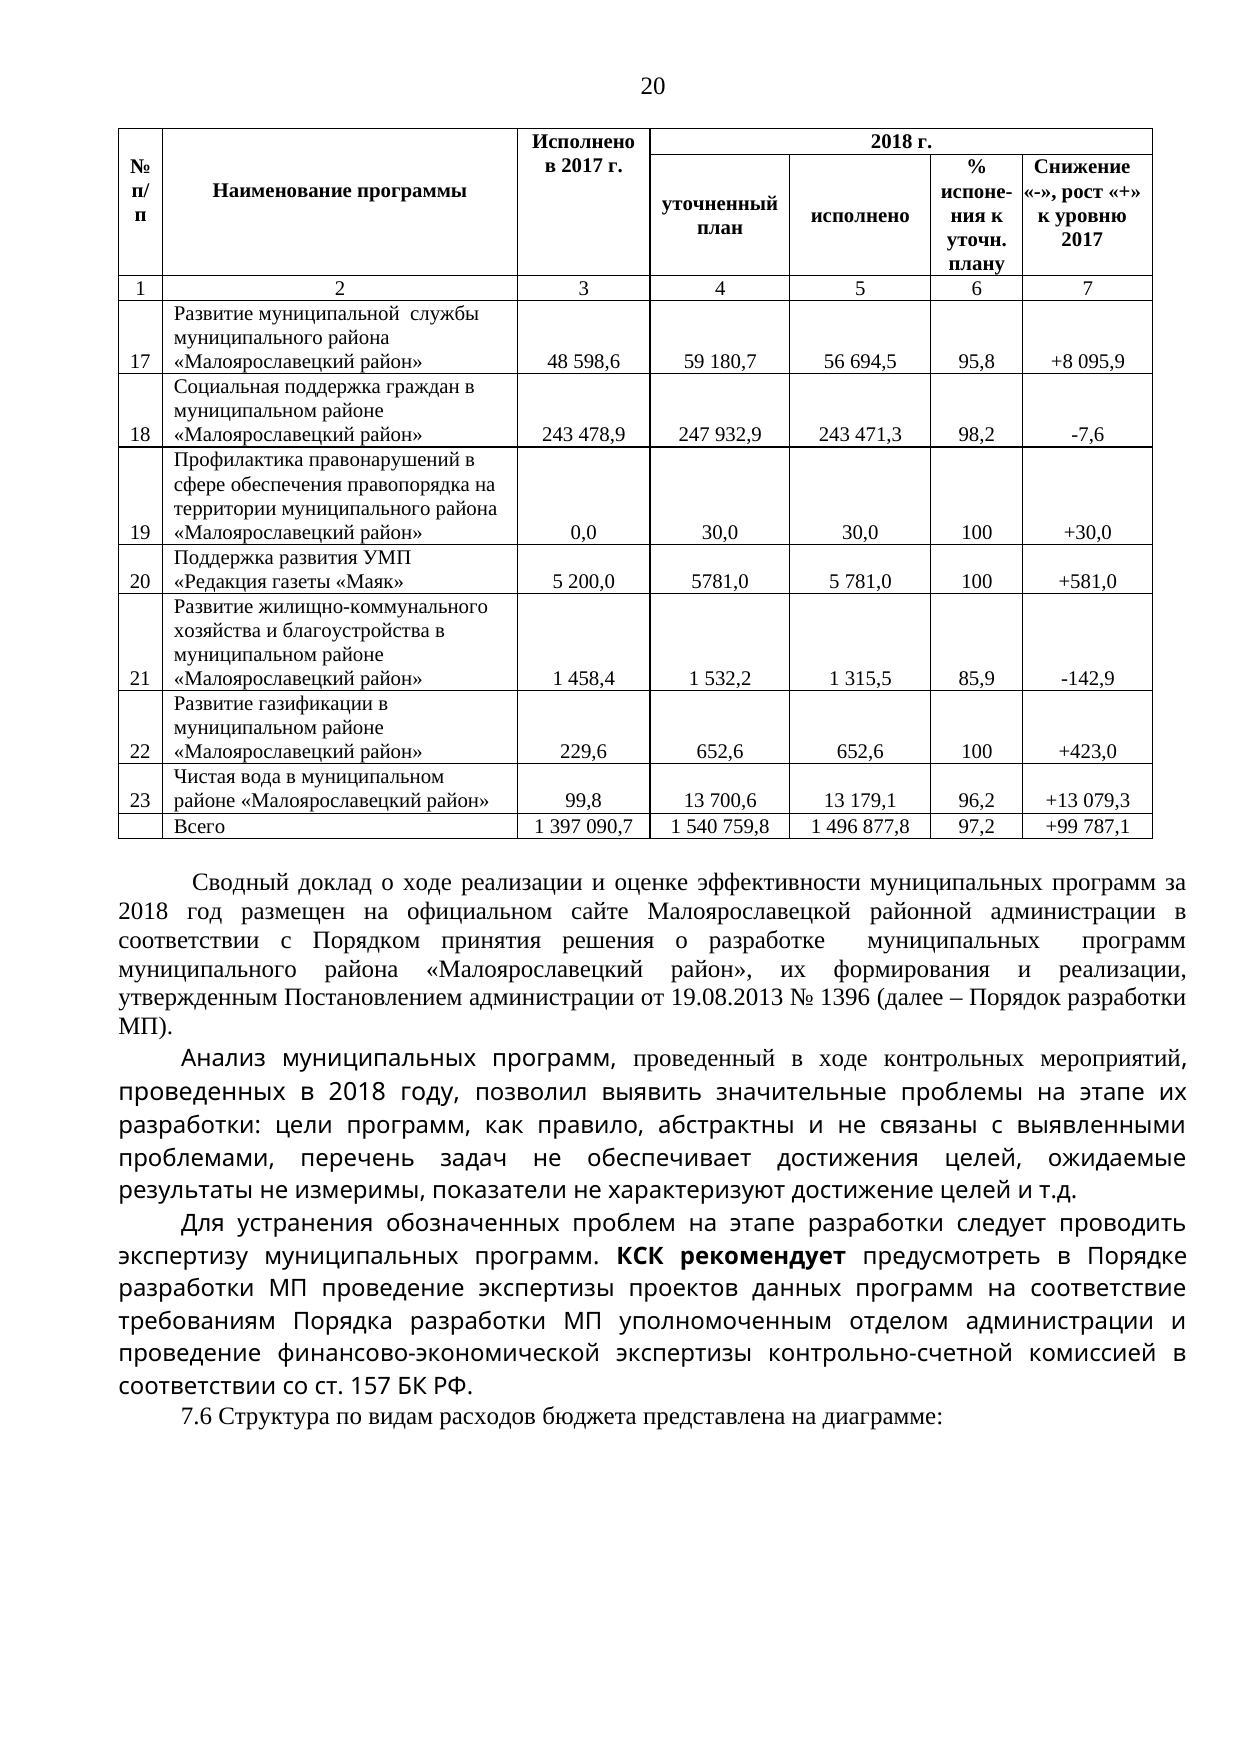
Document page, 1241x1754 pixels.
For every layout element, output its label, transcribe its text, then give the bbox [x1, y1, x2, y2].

table_cell 18 [119, 374, 162, 446]
text Анализ муниципальных программ, проведенный в ходе контрольных мероприятий, проведенных в 2018 году, позволил выявить значительные проблемы на этапе их разработки: цели программ, как правило, абстрактны и не связаны с выявленными проблемами, перечень задач не обеспечивает достижения целей, ожидаемые результаты не измеримы, показатели не характеризуют достижение целей и т.д. [118, 1108, 1187, 1206]
table_cell 56 694,5 [790, 301, 930, 373]
table_cell 48 598,6 [518, 301, 649, 373]
table_cell 5 200,0 [518, 545, 649, 593]
table_cell +8 095,9 [1023, 301, 1152, 373]
table_cell Чистая вода в муниципальном районе «Малоярославецкий район» [163, 764, 517, 812]
table_cell 229,6 [518, 691, 649, 763]
table_cell 243 478,9 [518, 374, 649, 446]
table_cell 95,8 [931, 301, 1022, 373]
table_header № п/п [119, 129, 162, 275]
table_cell [119, 814, 162, 838]
table_cell 13 700,6 [651, 764, 789, 812]
table_cell 5781,0 [651, 545, 789, 593]
table_cell Социальная поддержка граждан в муниципальном районе «Малоярославецкий район» [163, 374, 517, 446]
table_cell 652,6 [790, 691, 930, 763]
table_cell 247 932,9 [651, 374, 789, 446]
table_cell Снижение «-», рост «+» к уровню 2017 [1023, 155, 1152, 275]
table_cell 20 [119, 545, 162, 593]
table_cell % испоне- ния к уточн. плану [931, 155, 1022, 275]
table_cell +30,0 [1023, 448, 1152, 544]
table_cell 85,9 [931, 594, 1022, 690]
table_cell 0,0 [518, 448, 649, 544]
table_header Исполнено в 2017 г. [518, 129, 649, 275]
table_cell 1 532,2 [651, 594, 789, 690]
table_cell +99 787,1 [1023, 814, 1152, 838]
table_cell 97,2 [931, 814, 1022, 838]
table_cell 5 [790, 276, 930, 300]
table_cell 1 458,4 [518, 594, 649, 690]
table_cell 19 [119, 448, 162, 544]
table_cell исполнено [790, 155, 930, 275]
text 7.6 Структура по видам расходов бюджета представлена на диаграмме: [118, 1401, 1187, 1430]
table_cell 13 179,1 [790, 764, 930, 812]
table_cell 1 315,5 [790, 594, 930, 690]
table_cell Профилактика правонарушений в сфере обеспечения правопорядка на территории муниципального района «Малоярославецкий район» [163, 448, 517, 544]
table_cell 59 180,7 [651, 301, 789, 373]
table_cell 30,0 [790, 448, 930, 544]
table_cell 2 [163, 276, 517, 300]
table_cell 1 397 090,7 [518, 814, 649, 838]
table_cell +581,0 [1023, 545, 1152, 593]
table_cell 100 [931, 691, 1022, 763]
table_cell 243 471,3 [790, 374, 930, 446]
table_cell Всего [163, 814, 517, 838]
table_cell 4 [651, 276, 789, 300]
text Анализ муниципальных программ, проведенный в ходе контрольных мероприятий, проведенных в 2018 году, позволил выявить значительные проблемы на этапе их разработки: цели программ, как правило, абстрактны и не связаны с выявленными проблемами, перечень задач не обеспечивает достижения целей, ожидаемые результаты не измеримы, показатели не характеризуют достижение целей и т.д. [118, 1040, 1187, 1075]
table_cell 100 [931, 448, 1022, 544]
table_cell 22 [119, 691, 162, 763]
table_cell 652,6 [651, 691, 789, 763]
table_cell Поддержка развития УМП «Редакция газеты «Маяк» [163, 545, 517, 593]
table_cell уточненный план [651, 155, 789, 275]
table_cell 1 496 877,8 [790, 814, 930, 838]
table_cell 23 [119, 764, 162, 812]
table_cell Развитие муниципальной службы муниципального района «Малоярославецкий район» [163, 301, 517, 373]
table_cell +423,0 [1023, 691, 1152, 763]
table_cell 99,8 [518, 764, 649, 812]
table_cell 96,2 [931, 764, 1022, 812]
table_cell 3 [518, 276, 649, 300]
table_cell Развитие газификации в муниципальном районе «Малоярославецкий район» [163, 691, 517, 763]
table_cell -7,6 [1023, 374, 1152, 446]
table_cell 5 781,0 [790, 545, 930, 593]
table_header Наименование программы [163, 129, 517, 275]
table_cell 30,0 [651, 448, 789, 544]
table_cell 98,2 [931, 374, 1022, 446]
table_cell +13 079,3 [1023, 764, 1152, 812]
table_cell 6 [931, 276, 1022, 300]
table_cell 7 [1023, 276, 1152, 300]
text Сводный доклад о ходе реализации и оценке эффективности муниципальных программ за 2018 год размещен на официальном сайте Малоярославецкой районной администрации в соответствии с Порядком принятия решения о разработке муниципальных программ муниципального района «Малоярославецкий район», их формирования и реализации, утвержденным Постановлением администрации от 19.08.2013 № 1396 (далее – Порядок разработки МП). [118, 867, 1187, 1040]
table_cell 1 [119, 276, 162, 300]
table_cell Развитие жилищно-коммунального хозяйства и благоустройства в муниципальном районе «Малоярославецкий район» [163, 594, 517, 690]
text Для устранения обозначенных проблем на этапе разработки следует проводить экспертизу муниципальных программ. КСК рекомендует предусмотреть в Порядке разработки МП проведение экспертизы проектов данных программ на соответствие требованиям Порядка разработки МП уполномоченным отделом администрации и проведение финансово-экономической экспертизы контрольно-счетной комиссией в соответствии со ст. 157 БК РФ. [118, 1206, 1187, 1401]
table_cell -142,9 [1023, 594, 1152, 690]
table_cell 100 [931, 545, 1022, 593]
table_cell 17 [119, 301, 162, 373]
table_cell 21 [119, 594, 162, 690]
table_header 2018 г. [651, 129, 1152, 153]
table_cell 1 540 759,8 [651, 814, 789, 838]
